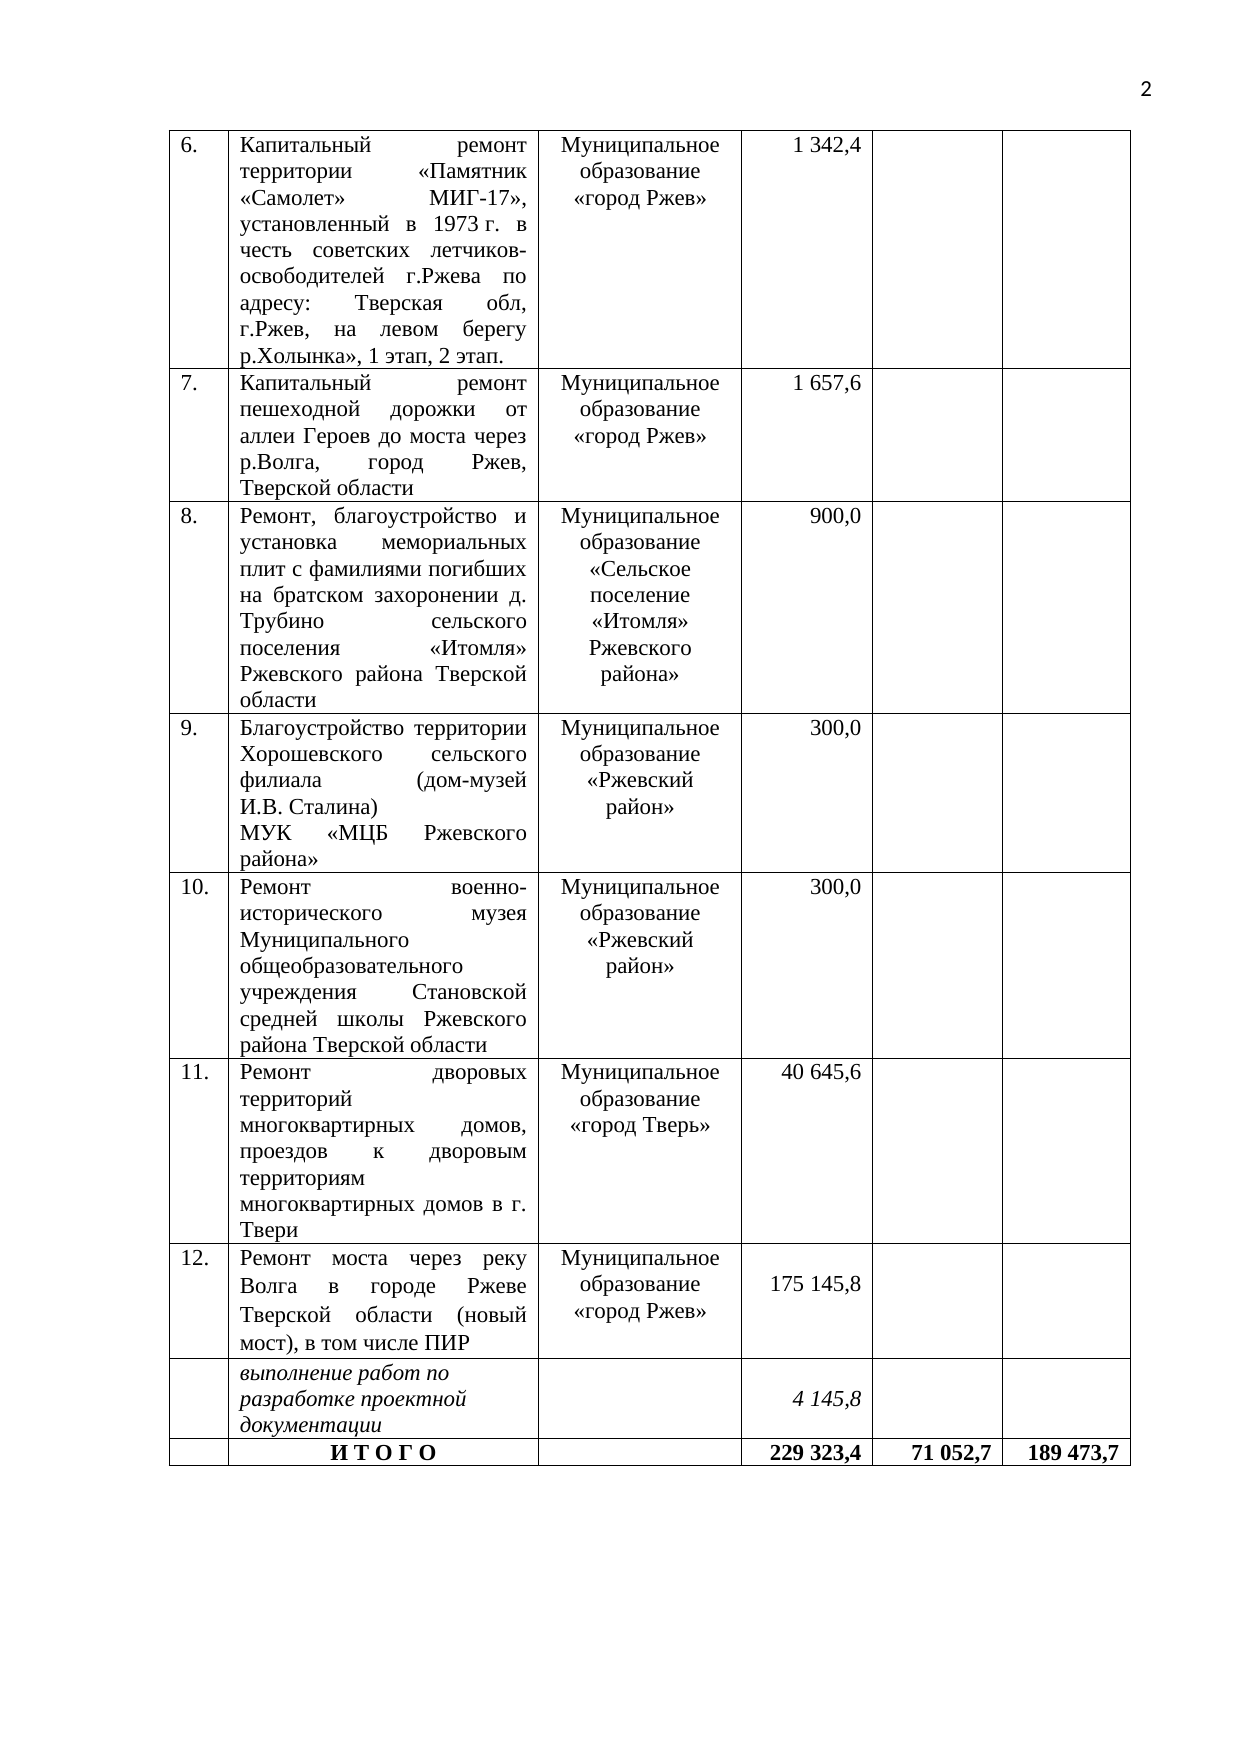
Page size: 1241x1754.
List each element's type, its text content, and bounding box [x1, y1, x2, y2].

table_cell [873, 1359, 1002, 1438]
table_cell 12. [170, 1244, 228, 1358]
table_cell [170, 1439, 228, 1465]
table_cell 40 645,6 [742, 1059, 872, 1243]
table_cell 9. [170, 714, 228, 872]
table_cell Благоустройство территории Хорошевского сельского филиала (дом-музей И.В. Сталина) МУК «МЦБ Ржевского района» [229, 714, 538, 872]
table_cell 11. [170, 1059, 228, 1243]
table_cell выполнение работ по разработке проектной документации [229, 1359, 538, 1438]
table_cell Ремонт военно-исторического музея Муниципального общеобразовательного учреждения Становской средней школы Ржевского района Тверской области [229, 873, 538, 1057]
table_cell [873, 1059, 1002, 1243]
table_cell 1 657,6 [742, 369, 872, 501]
table_cell [873, 369, 1002, 501]
table_cell Муниципальное образование «город Тверь» [539, 1059, 741, 1243]
table_cell [1003, 873, 1130, 1057]
table_cell [1003, 714, 1130, 872]
table_cell Муниципальное образование «Ржевский район» [539, 714, 741, 872]
table_cell 7. [170, 369, 228, 501]
table_cell Капитальный ремонт пешеходной дорожки от аллеи Героев до моста через р.Волга, город Ржев, Тверской области [229, 369, 538, 501]
table_cell [1003, 1059, 1130, 1243]
table_cell 8. [170, 502, 228, 713]
table_cell Муниципальное образование «город Ржев» [539, 369, 741, 501]
table_cell [539, 1439, 741, 1465]
table_cell [1003, 131, 1130, 368]
table_cell Ремонт, благоустройство и установка мемориальных плит с фамилиями погибших на братском захоронении д. Трубино сельского поселения «Итомля» Ржевского района Тверской области [229, 502, 538, 713]
table_cell 300,0 [742, 873, 872, 1057]
table_cell 6. [170, 131, 228, 368]
table_cell [873, 873, 1002, 1057]
table_cell Муниципальное образование «город Ржев» [539, 131, 741, 368]
table_cell [1003, 369, 1130, 501]
table_cell [873, 131, 1002, 368]
table_cell Муниципальное образование «Ржевский район» [539, 873, 741, 1057]
table_cell 175 145,8 [742, 1244, 872, 1358]
table_cell 1 342,4 [742, 131, 872, 368]
table_cell 71 052,7 [873, 1439, 1002, 1465]
table_cell И Т О Г О [229, 1439, 538, 1465]
table_cell 4 145,8 [742, 1359, 872, 1438]
table_cell Муниципальное образование «город Ржев» [539, 1244, 741, 1358]
table_cell 300,0 [742, 714, 872, 872]
table_cell Ремонт дворовых территорий многоквартирных домов, проездов к дворовым территориям многоквартирных домов в г. Твери [229, 1059, 538, 1243]
table_cell [539, 1359, 741, 1438]
table_cell Капитальный ремонт территории «Памятник «Самолет» МИГ-17», установленный в . в честь советских летчиков-освободителей г.Ржева по адресу: Тверская обл, г.Ржев, на левом берегу р.Холынка», 1 этап, 2 этап. [229, 131, 538, 368]
table_cell 900,0 [742, 502, 872, 713]
table_cell [1003, 1359, 1130, 1438]
table_cell [1003, 1244, 1130, 1358]
table_cell [873, 1244, 1002, 1358]
table_cell Ремонт моста через реку Волга в городе Ржеве Тверской области (новый мост), в том числе ПИР [229, 1244, 538, 1358]
table_cell [1003, 502, 1130, 713]
table_cell [873, 502, 1002, 713]
table_cell 189 473,7 [1003, 1439, 1130, 1465]
table_cell [170, 1359, 228, 1438]
table_cell 10. [170, 873, 228, 1057]
table_cell [873, 714, 1002, 872]
table_cell 229 323,4 [742, 1439, 872, 1465]
table_cell Муниципальное образование «Сельское поселение «Итомля» Ржевского района» [539, 502, 741, 713]
